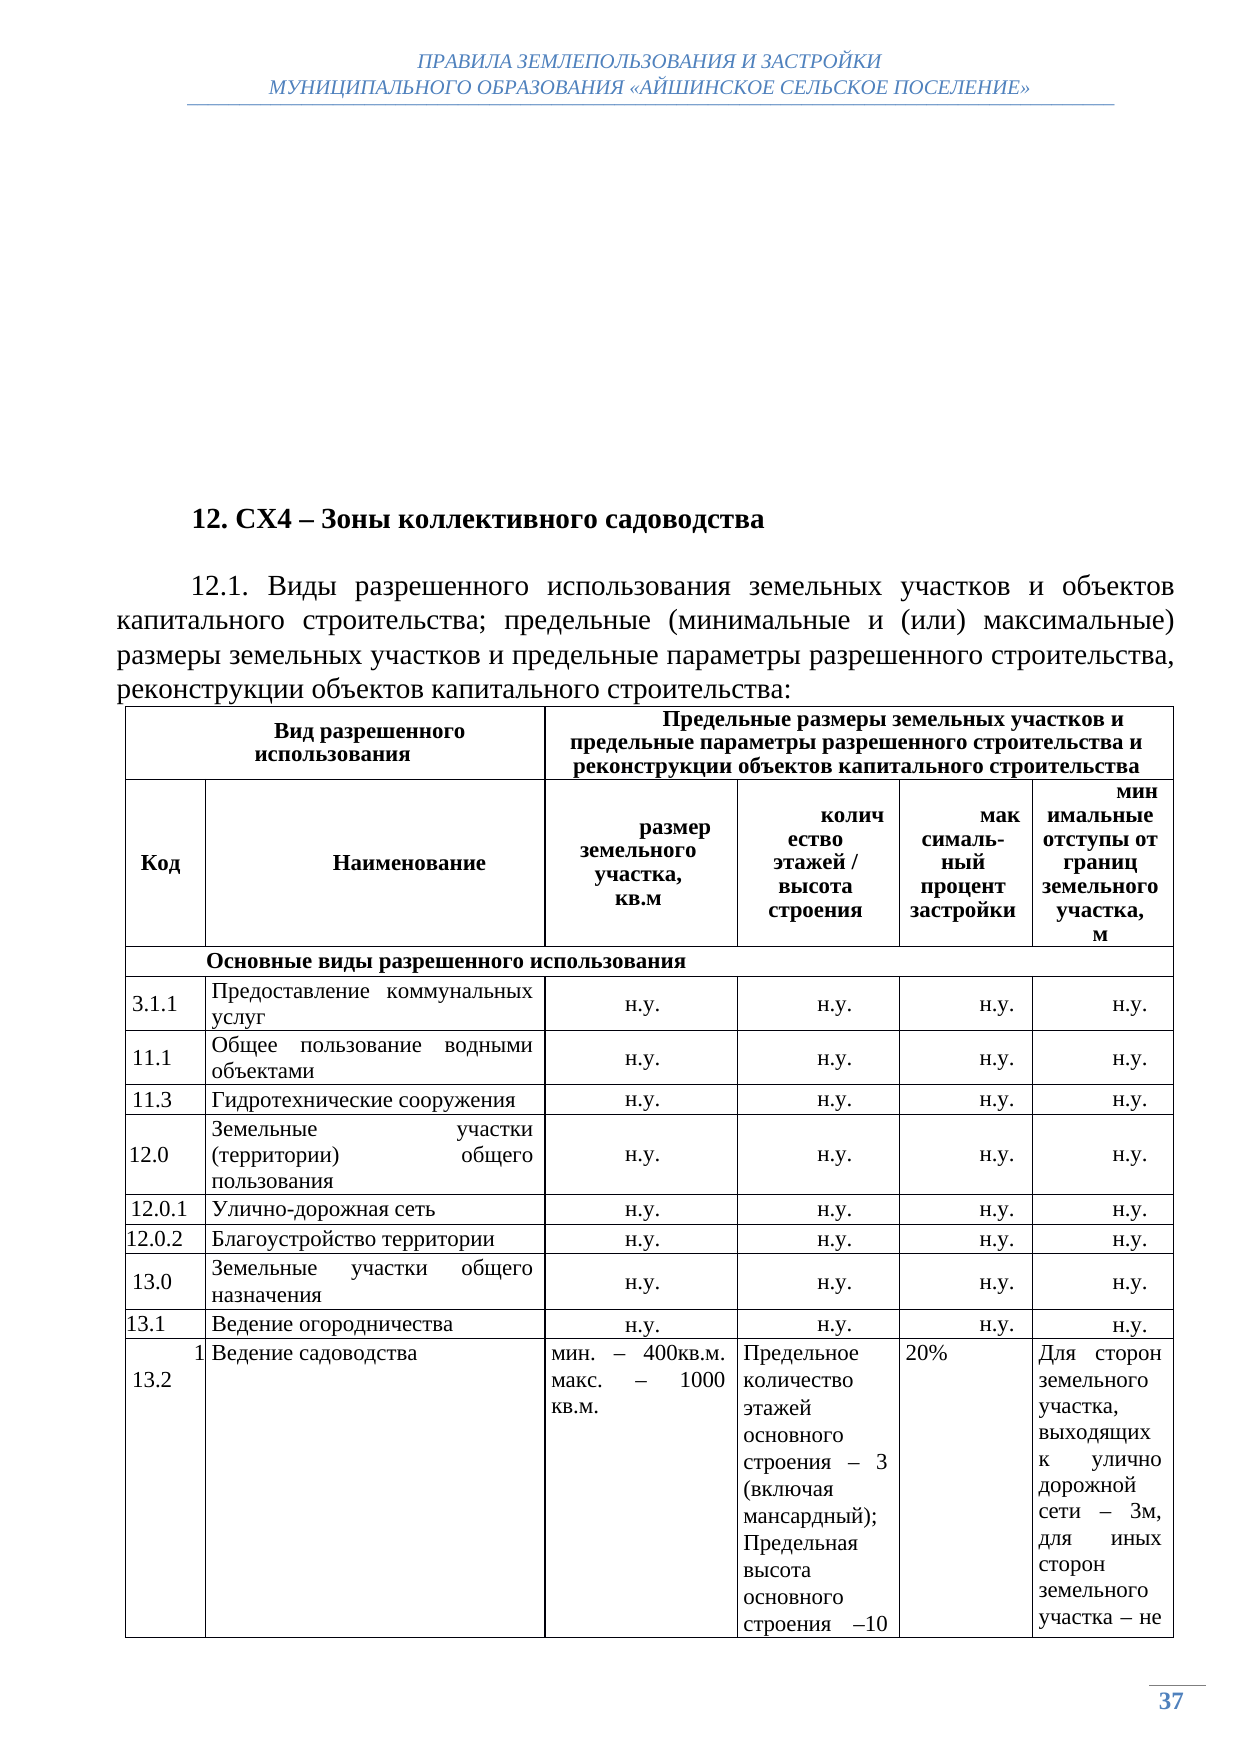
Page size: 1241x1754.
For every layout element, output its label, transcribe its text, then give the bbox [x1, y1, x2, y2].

table_cell Ведение огородничества [206, 1310, 544, 1338]
table_header Вид разрешенного использования [126, 707, 544, 779]
table_cell н.у. [1033, 977, 1173, 1030]
table_cell н.у. [546, 1195, 737, 1223]
table_cell н.у. [738, 1254, 899, 1309]
table_cell 12.0.2 [126, 1225, 205, 1253]
table_cell н.у. [546, 1310, 737, 1338]
table_cell Земельные участки общего назначения [206, 1254, 544, 1309]
table_cell Благоустройство территории [206, 1225, 544, 1253]
table_cell Земельные участки (территории) общего пользования [206, 1115, 544, 1194]
table_cell н.у. [546, 1115, 737, 1194]
table_cell Гидротехнические сооружения [206, 1085, 544, 1113]
table_cell н.у. [546, 1225, 737, 1253]
table_cell н.у. [1033, 1225, 1173, 1253]
text 12.1. Виды разрешенного использования земельных участков и объектов капитального строительства; предельные (минимальные и (или) максимальные) размеры земельных участков и предельные параметры разрешенного строительства, реконструкции объектов капитального строительства: [116, 568, 1176, 705]
table_header Предельные размеры земельных участков и предельные параметры разрешенного строительства и реконструкции объектов капитального строительства [546, 707, 1173, 779]
table_cell н.у. [738, 1085, 899, 1113]
table_cell 13.1 [126, 1310, 205, 1338]
table_cell н.у. [900, 1254, 1032, 1309]
table_cell н.у. [1033, 1195, 1173, 1223]
table_cell 12.0 [126, 1115, 205, 1194]
table_cell н.у. [900, 1031, 1032, 1084]
table_cell Основные виды разрешенного использования [126, 947, 1173, 976]
table_cell 13.0 [126, 1254, 205, 1309]
table_cell 3.1.1 [126, 977, 205, 1030]
table_cell н.у. [1033, 1085, 1173, 1113]
table_cell Предоставление коммунальных услуг [206, 977, 544, 1030]
table_cell н.у. [1033, 1115, 1173, 1194]
table_cell н.у. [738, 977, 899, 1030]
table_cell 11.1 [126, 1031, 205, 1084]
table_cell Код [126, 780, 205, 946]
table_cell н.у. [1033, 1310, 1173, 1338]
table_cell 20% [900, 1339, 1032, 1637]
table_cell н.у. [1033, 1031, 1173, 1084]
table_cell Наименование [206, 780, 544, 946]
table_cell количество этажей / высота строения [738, 780, 899, 946]
table_cell Улично-дорожная сеть [206, 1195, 544, 1223]
table_cell максималь-ный процент застройки [900, 780, 1032, 946]
table_cell 12.0.1 [126, 1195, 205, 1223]
subtitle 12. СХ4 – Зоны коллективного садоводства [191, 501, 1176, 535]
table_cell н.у. [738, 1195, 899, 1223]
table_cell н.у. [900, 977, 1032, 1030]
table_cell н.у. [900, 1225, 1032, 1253]
table_cell минимальные отступы от границ земельного участка, м [1033, 780, 1173, 946]
table_cell 113.2 [126, 1339, 205, 1637]
table_cell Общее пользование водными объектами [206, 1031, 544, 1084]
table_cell н.у. [546, 1254, 737, 1309]
table_cell н.у. [546, 977, 737, 1030]
table_cell размер земельного участка, кв.м [546, 780, 737, 946]
table_cell н.у. [900, 1085, 1032, 1113]
table_cell н.у. [738, 1031, 899, 1084]
table_cell н.у. [900, 1115, 1032, 1194]
table_cell н.у. [900, 1310, 1032, 1338]
table_cell 11.3 [126, 1085, 205, 1113]
table_cell Ведение садоводства [206, 1339, 544, 1637]
table_cell мин. – 400кв.м. макс. – 1000 кв.м. [546, 1339, 737, 1637]
table_cell н.у. [546, 1085, 737, 1113]
table_cell н.у. [738, 1310, 899, 1338]
table_cell н.у. [546, 1031, 737, 1084]
table_cell н.у. [738, 1225, 899, 1253]
table_cell н.у. [738, 1115, 899, 1194]
table_cell н.у. [900, 1195, 1032, 1223]
table_cell н.у. [1033, 1254, 1173, 1309]
